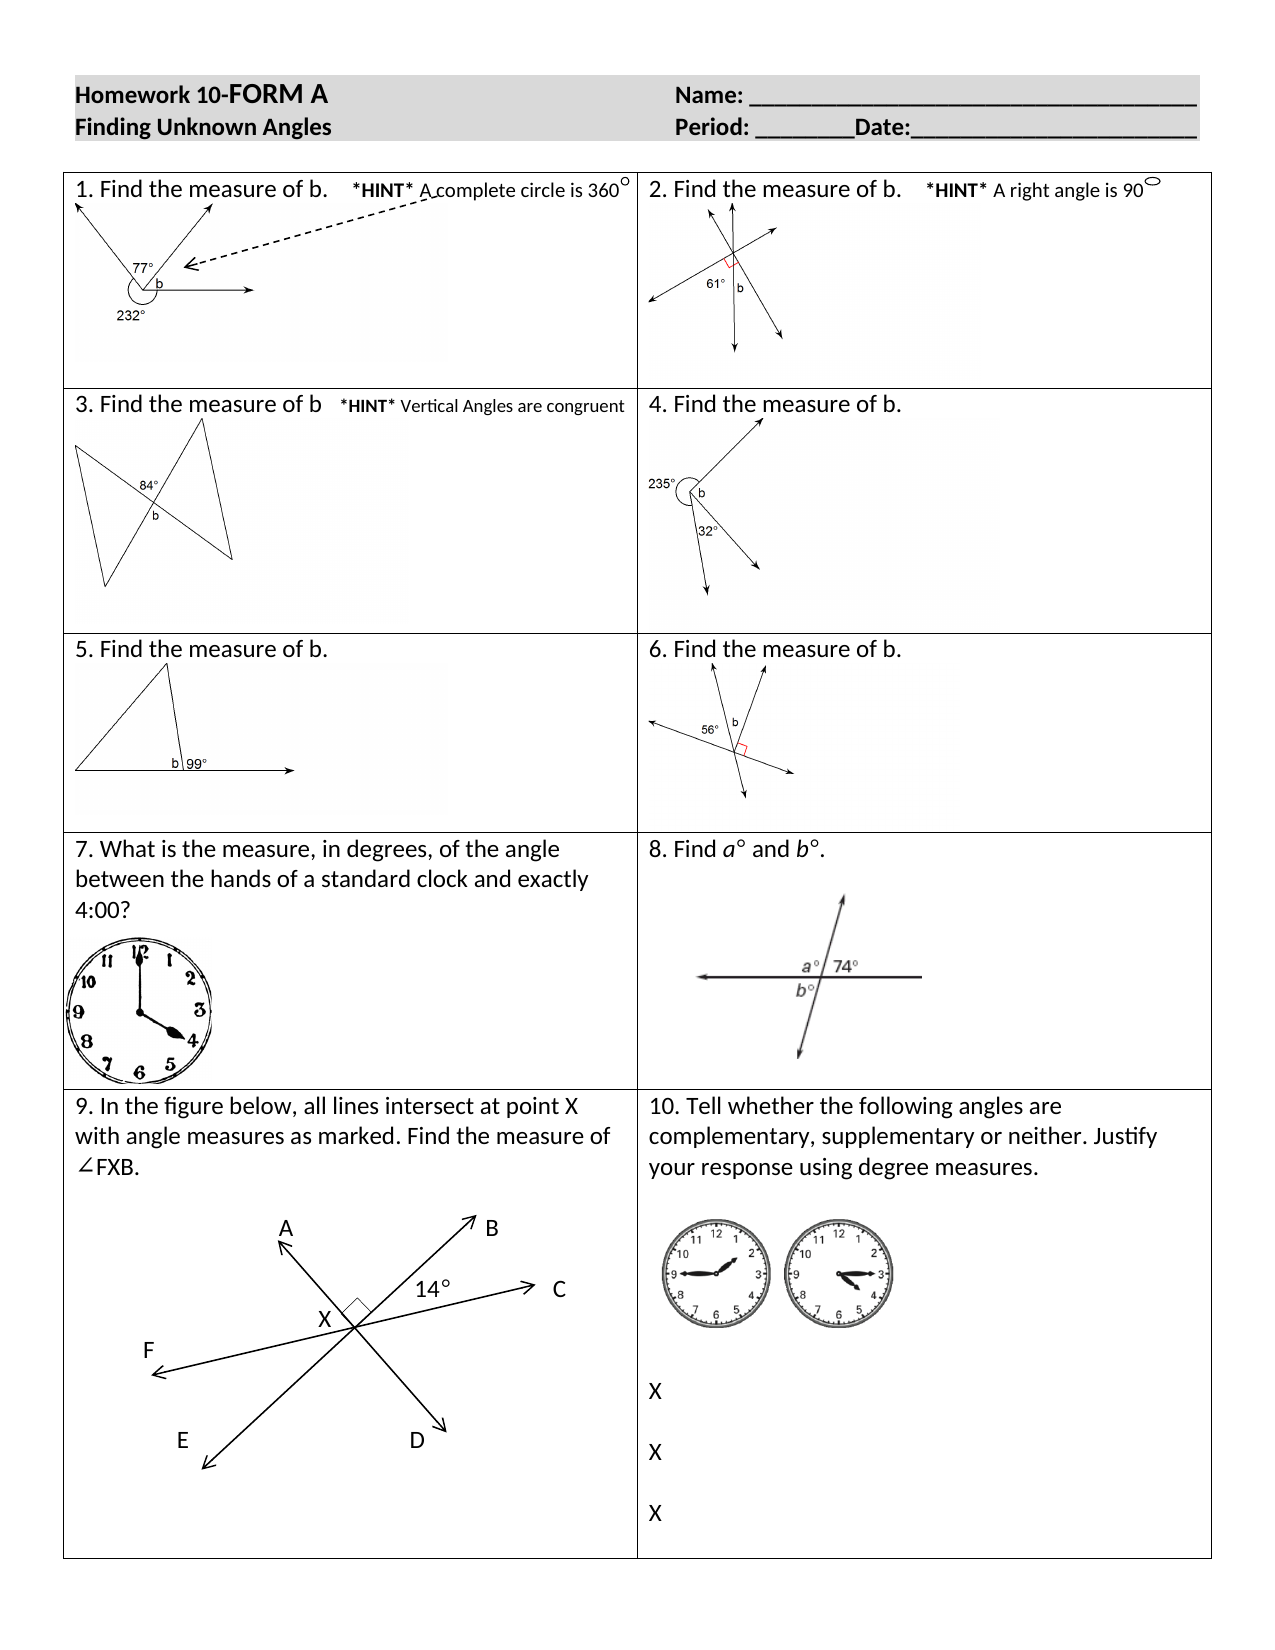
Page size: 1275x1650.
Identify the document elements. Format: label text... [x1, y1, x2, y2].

table_header 2. Find the measure of b. *HINT* A right angle is 90 [638, 173, 1211, 387]
table_cell 10. Tell whether the following angles are complementary, supplementary or neither. Justify your response using degree measures. X X X [638, 1090, 1211, 1558]
table_cell 4. Find the measure of b. [638, 389, 1211, 632]
table_header 1. Find the measure of b. *HINT* A complete circle is 360 [64, 173, 637, 387]
table_cell 8. Find a and b. [638, 833, 1211, 1089]
text Finding Unknown Angles Period: ________Date:_______________________ [75, 111, 1200, 141]
picture [75, 418, 410, 624]
table_cell 9. In the figure below, all lines intersect at point X with angle measures as marked. Find the measure of FXB. A B 14 C X F E D [64, 1090, 637, 1558]
text Homework 10-FORM A Name: ____________________________________ [75, 75, 1200, 111]
picture [65, 937, 212, 1084]
picture [648, 1211, 909, 1345]
table_cell 6. Find the measure of b. [638, 634, 1211, 832]
picture [648, 663, 960, 832]
picture [75, 203, 449, 362]
table_cell 5. Find the measure of b. [64, 634, 637, 832]
table_cell 3. Find the measure of b *HINT* Vertical Angles are congruent [64, 389, 637, 632]
picture [648, 203, 982, 388]
picture [75, 663, 449, 815]
picture [692, 886, 922, 1059]
table_cell 7. What is the measure, in degrees, of the angle between the hands of a standard clock and exactly 4:00? [64, 833, 637, 1089]
picture [648, 418, 1001, 633]
